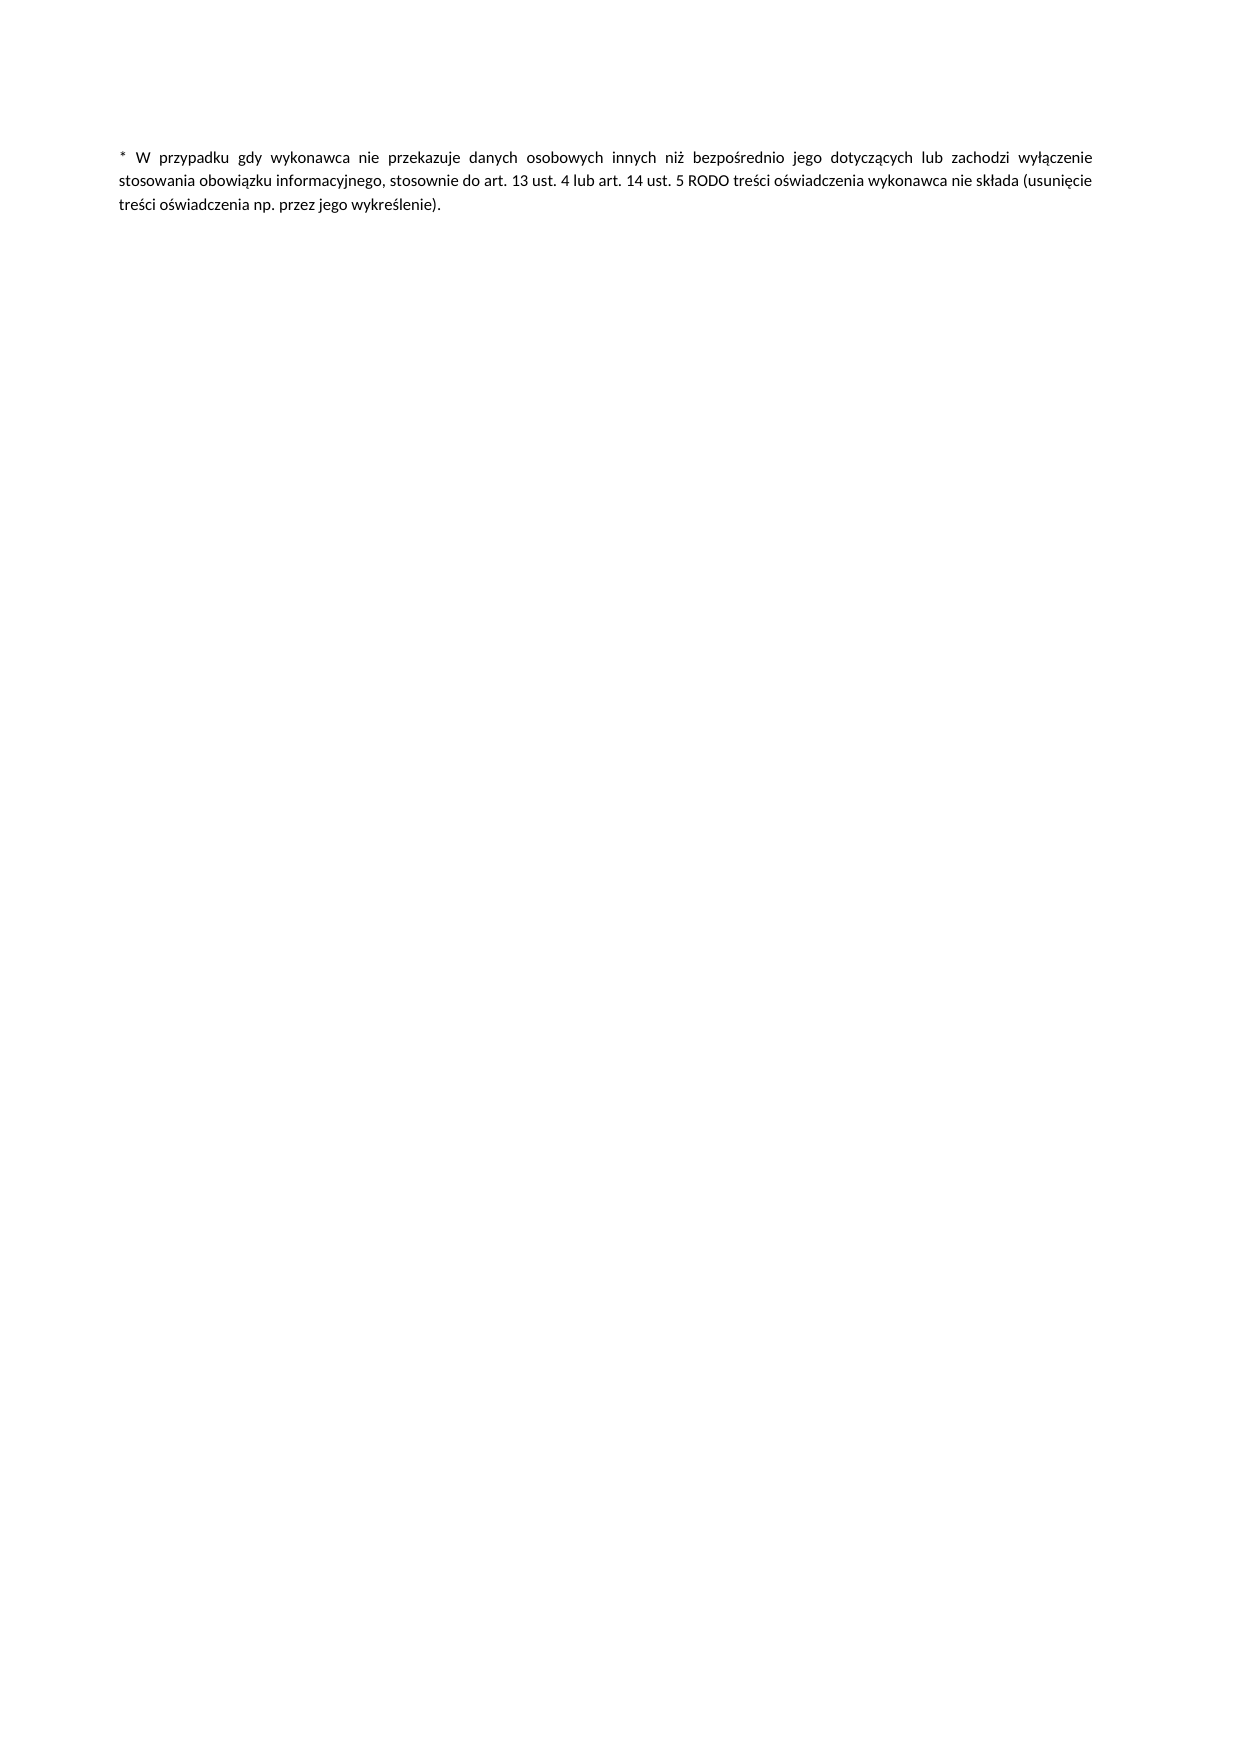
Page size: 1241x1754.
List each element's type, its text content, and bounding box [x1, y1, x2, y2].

text * W przypadku gdy wykonawca nie przekazuje danych osobowych innych niż bezpośrednio jego dotyczących lub zachodzi wyłączenie stosowania obowiązku informacyjnego, stosownie do art. 13 ust. 4 lub art. 14 ust. 5 RODO treści oświadczenia wykonawca nie składa (usunięcie treści oświadczenia np. przez jego wykreślenie). [119, 147, 1094, 214]
